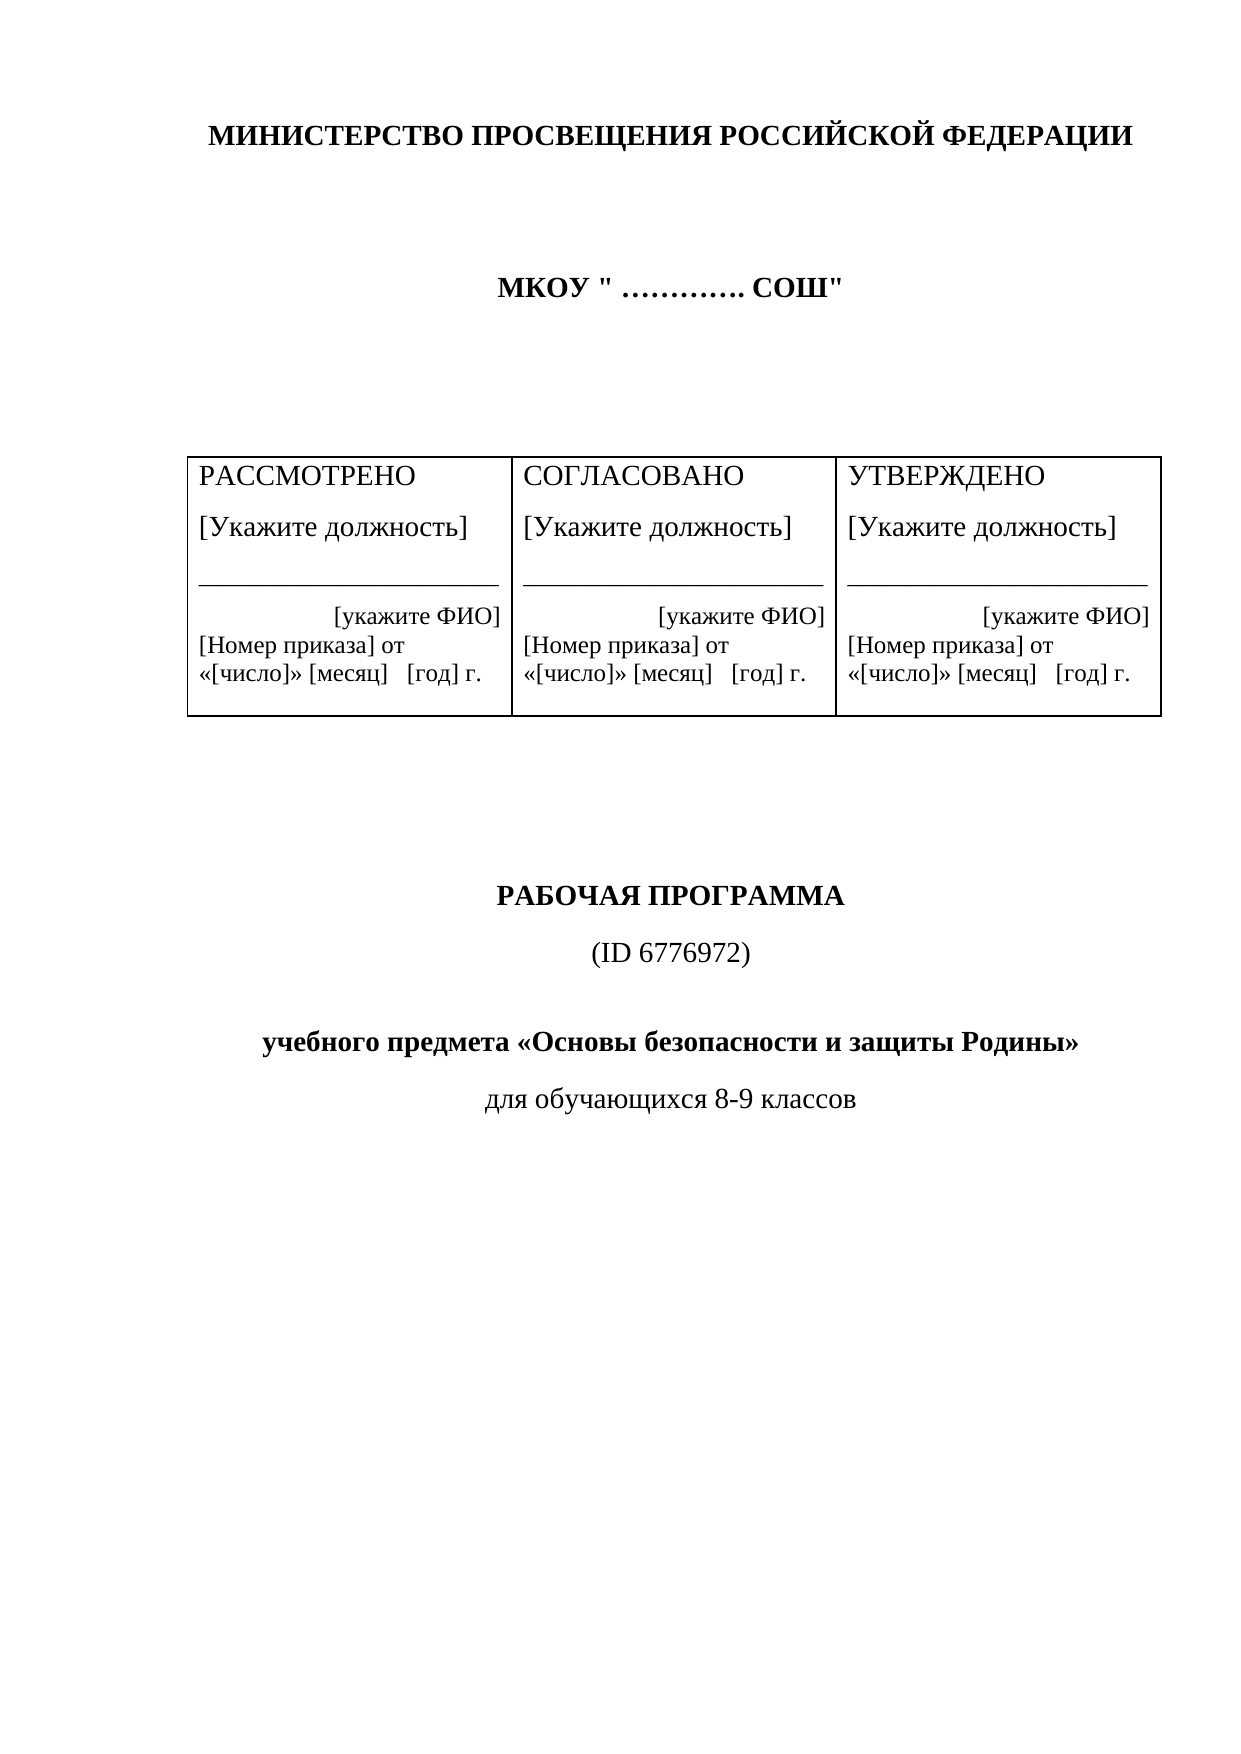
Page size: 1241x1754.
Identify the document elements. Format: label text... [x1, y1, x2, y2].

text учебного предмета «Основы безопасности и защиты Родины» [190, 1024, 1152, 1057]
text МКОУ " …………. СОШ" [190, 270, 1152, 304]
table_header СОГЛАСОВАНО [Укажите должность] ________________________ [укажите ФИО] [Номер приказа] от «[число]» [месяц] [год] г. [513, 458, 835, 715]
text (ID 6776972) [190, 935, 1152, 968]
text РАБОЧАЯ ПРОГРАММА [190, 878, 1152, 911]
text для обучающихся 8-9 классов [190, 1081, 1152, 1114]
table_header РАССМОТРЕНО [Укажите должность] ________________________ [укажите ФИО] [Номер приказа] от «[число]» [месяц] [год] г. [188, 458, 511, 715]
table_header УТВЕРЖДЕНО [Укажите должность] ________________________ [укажите ФИО] [Номер приказа] от «[число]» [месяц] [год] г. [837, 458, 1160, 715]
text МИНИСТЕРСТВО ПРОСВЕЩЕНИЯ РОССИЙСКОЙ ФЕДЕРАЦИИ [190, 118, 1152, 152]
